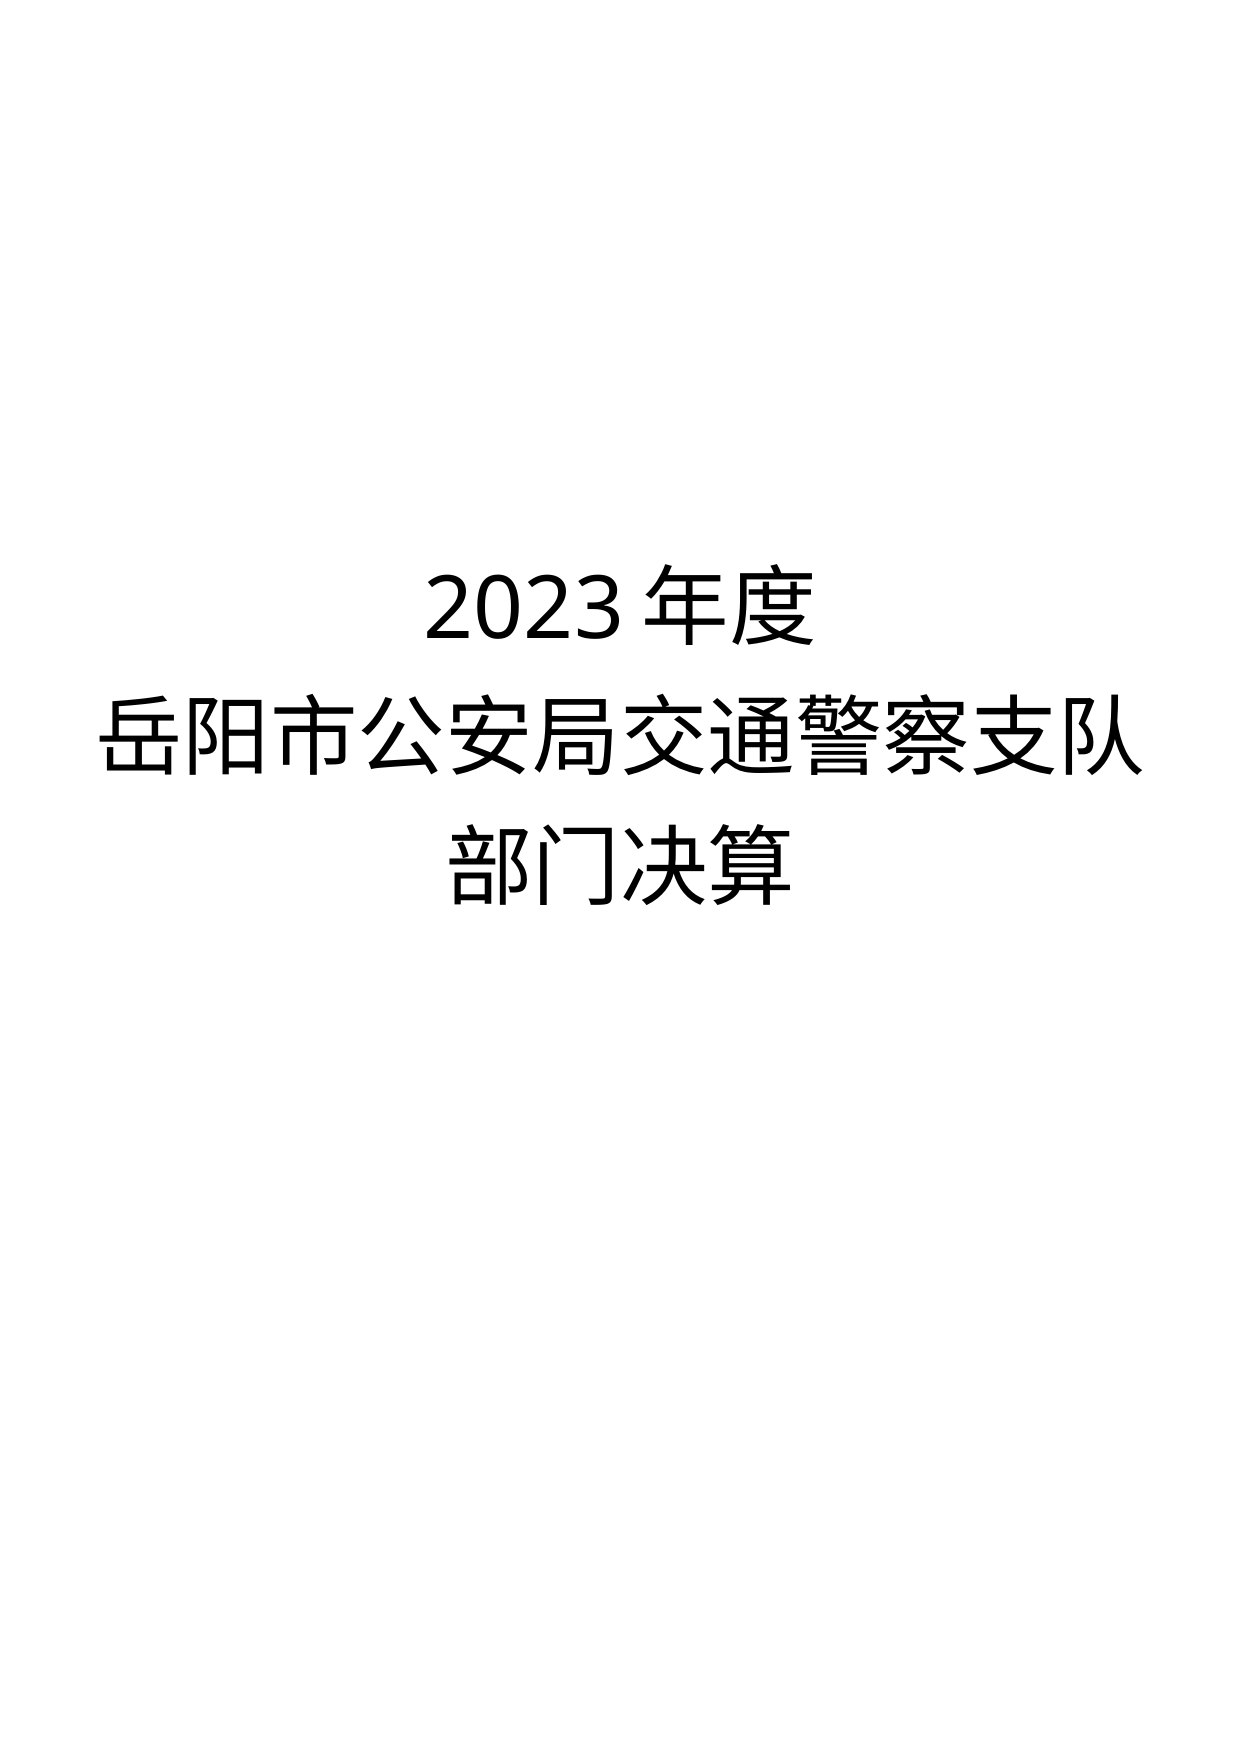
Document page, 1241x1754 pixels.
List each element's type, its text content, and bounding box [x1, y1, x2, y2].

text 岳阳市公安局交通警察支队部门决算 [75, 666, 1165, 926]
text 2023年度 [75, 536, 1165, 666]
